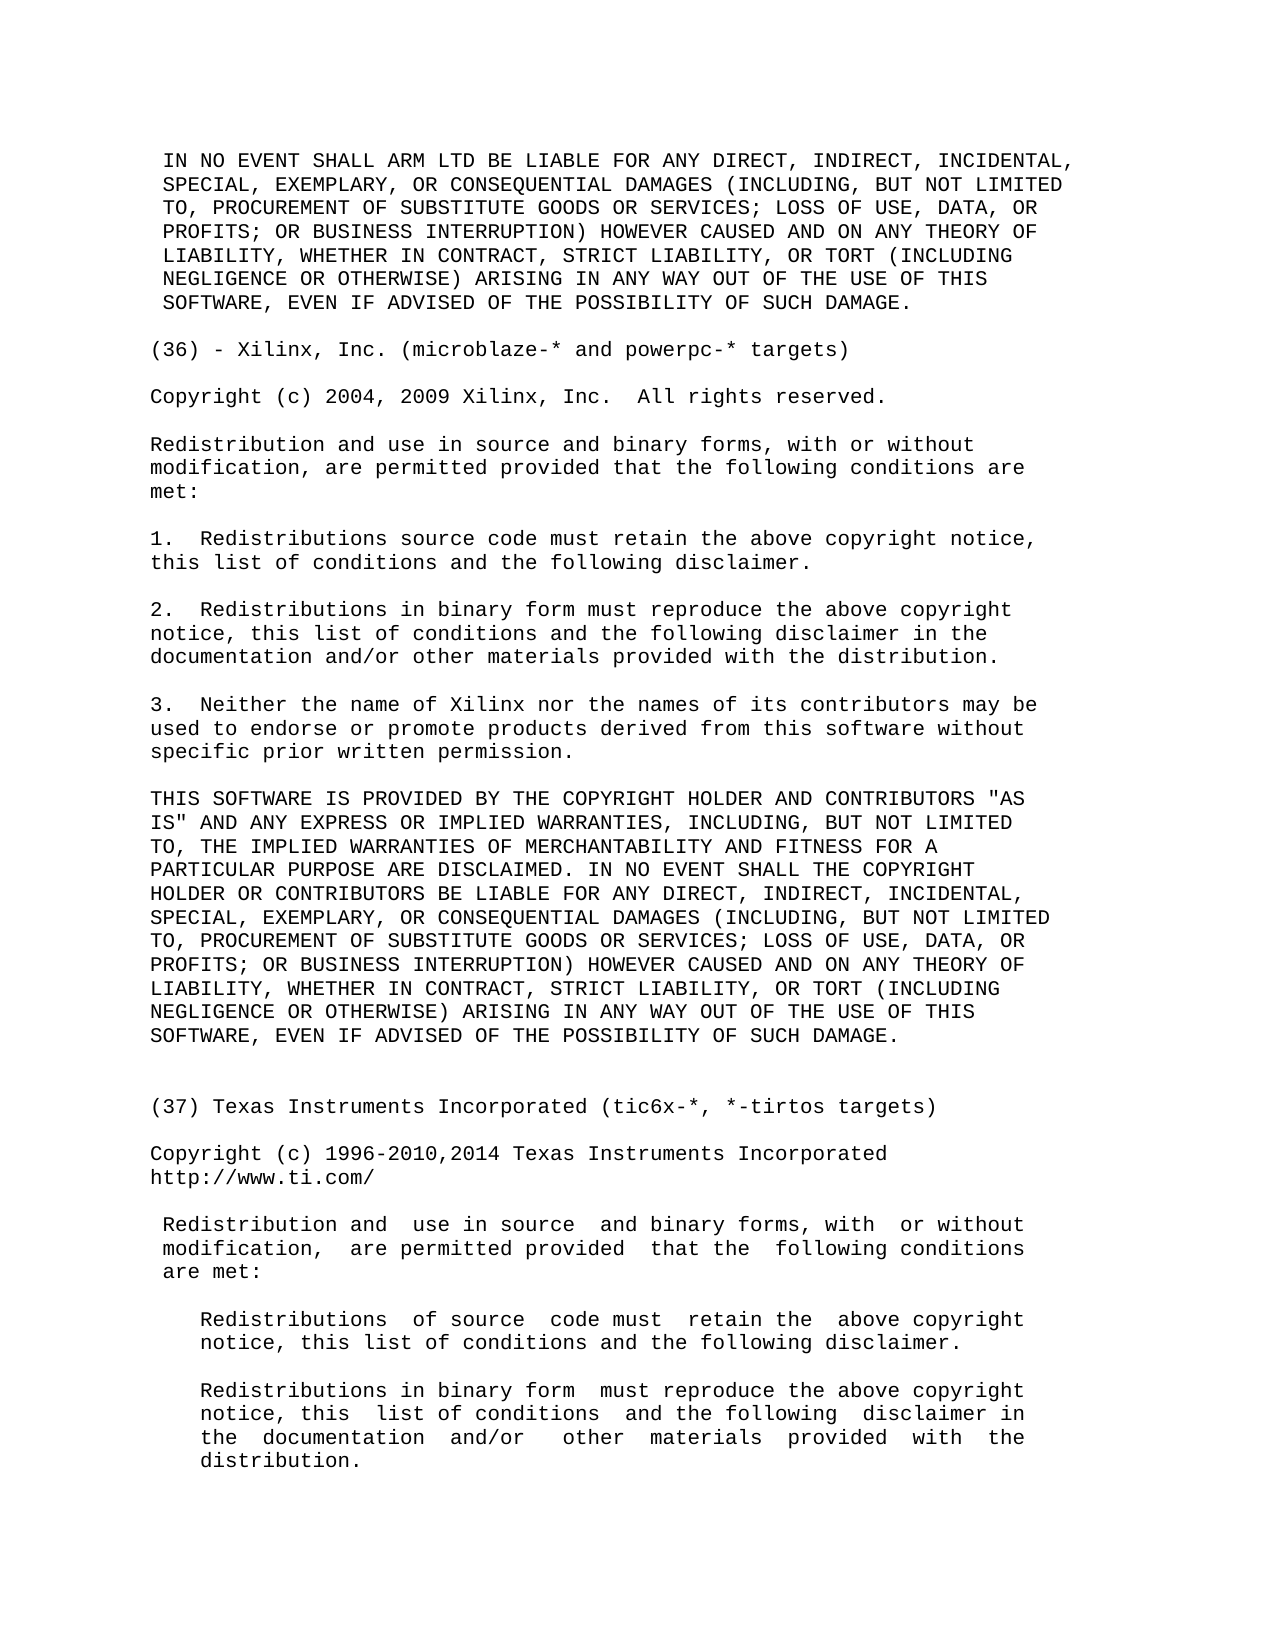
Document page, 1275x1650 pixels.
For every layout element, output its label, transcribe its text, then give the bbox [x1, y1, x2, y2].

text modification, are permitted provided that the following conditions [150, 1238, 1125, 1261]
text SOFTWARE, EVEN IF ADVISED OF THE POSSIBILITY OF SUCH DAMAGE. [150, 1025, 1125, 1048]
text SOFTWARE, EVEN IF ADVISED OF THE POSSIBILITY OF SUCH DAMAGE. [150, 292, 1125, 316]
text TO, PROCUREMENT OF SUBSTITUTE GOODS OR SERVICES; LOSS OF USE, DATA, OR [150, 930, 1125, 954]
text 3. Neither the name of Xilinx nor the names of its contributors may be [150, 694, 1125, 717]
text 1. Redistributions source code must retain the above copyright notice, [150, 528, 1125, 552]
text TO, THE IMPLIED WARRANTIES OF MERCHANTABILITY AND FITNESS FOR A [150, 836, 1125, 859]
text (37) Texas Instruments Incorporated (tic6x-*, *-tirtos targets) [150, 1096, 1125, 1119]
text Redistribution and use in source and binary forms, with or without [150, 434, 1125, 457]
text SPECIAL, EXEMPLARY, OR CONSEQUENTIAL DAMAGES (INCLUDING, BUT NOT LIMITED [150, 907, 1125, 930]
text PROFITS; OR BUSINESS INTERRUPTION) HOWEVER CAUSED AND ON ANY THEORY OF [150, 954, 1125, 978]
text notice, this list of conditions and the following disclaimer. [150, 1332, 1125, 1356]
text Redistributions in binary form must reproduce the above copyright [150, 1379, 1125, 1403]
text http://www.ti.com/ [150, 1167, 1125, 1190]
text distribution. [150, 1451, 1125, 1474]
text met: [150, 481, 1125, 505]
text the documentation and/or other materials provided with the [150, 1427, 1125, 1451]
text Redistributions of source code must retain the above copyright [150, 1309, 1125, 1332]
text THIS SOFTWARE IS PROVIDED BY THE COPYRIGHT HOLDER AND CONTRIBUTORS "AS [150, 788, 1125, 812]
text IS" AND ANY EXPRESS OR IMPLIED WARRANTIES, INCLUDING, BUT NOT LIMITED [150, 812, 1125, 836]
text used to endorse or promote products derived from this software without [150, 717, 1125, 741]
text specific prior written permission. [150, 741, 1125, 765]
text notice, this list of conditions and the following disclaimer in the [150, 623, 1125, 647]
text are met: [150, 1261, 1125, 1285]
text TO, PROCUREMENT OF SUBSTITUTE GOODS OR SERVICES; LOSS OF USE, DATA, OR [150, 197, 1125, 221]
text documentation and/or other materials provided with the distribution. [150, 647, 1125, 670]
text Copyright (c) 2004, 2009 Xilinx, Inc. All rights reserved. [150, 386, 1125, 410]
text modification, are permitted provided that the following conditions are [150, 457, 1125, 481]
text LIABILITY, WHETHER IN CONTRACT, STRICT LIABILITY, OR TORT (INCLUDING [150, 244, 1125, 268]
text 2. Redistributions in binary form must reproduce the above copyright [150, 599, 1125, 623]
text this list of conditions and the following disclaimer. [150, 552, 1125, 576]
text SPECIAL, EXEMPLARY, OR CONSEQUENTIAL DAMAGES (INCLUDING, BUT NOT LIMITED [150, 174, 1125, 197]
text (36) - Xilinx, Inc. (microblaze-* and powerpc-* targets) [150, 339, 1125, 363]
text Redistribution and use in source and binary forms, with or without [150, 1214, 1125, 1238]
text NEGLIGENCE OR OTHERWISE) ARISING IN ANY WAY OUT OF THE USE OF THIS [150, 1001, 1125, 1025]
text PARTICULAR PURPOSE ARE DISCLAIMED. IN NO EVENT SHALL THE COPYRIGHT [150, 859, 1125, 883]
text Copyright (c) 1996-2010,2014 Texas Instruments Incorporated [150, 1143, 1125, 1167]
text NEGLIGENCE OR OTHERWISE) ARISING IN ANY WAY OUT OF THE USE OF THIS [150, 268, 1125, 292]
text notice, this list of conditions and the following disclaimer in [150, 1403, 1125, 1427]
text LIABILITY, WHETHER IN CONTRACT, STRICT LIABILITY, OR TORT (INCLUDING [150, 978, 1125, 1001]
text IN NO EVENT SHALL ARM LTD BE LIABLE FOR ANY DIRECT, INDIRECT, INCIDENTAL, [150, 150, 1125, 174]
text PROFITS; OR BUSINESS INTERRUPTION) HOWEVER CAUSED AND ON ANY THEORY OF [150, 221, 1125, 244]
text HOLDER OR CONTRIBUTORS BE LIABLE FOR ANY DIRECT, INDIRECT, INCIDENTAL, [150, 883, 1125, 907]
